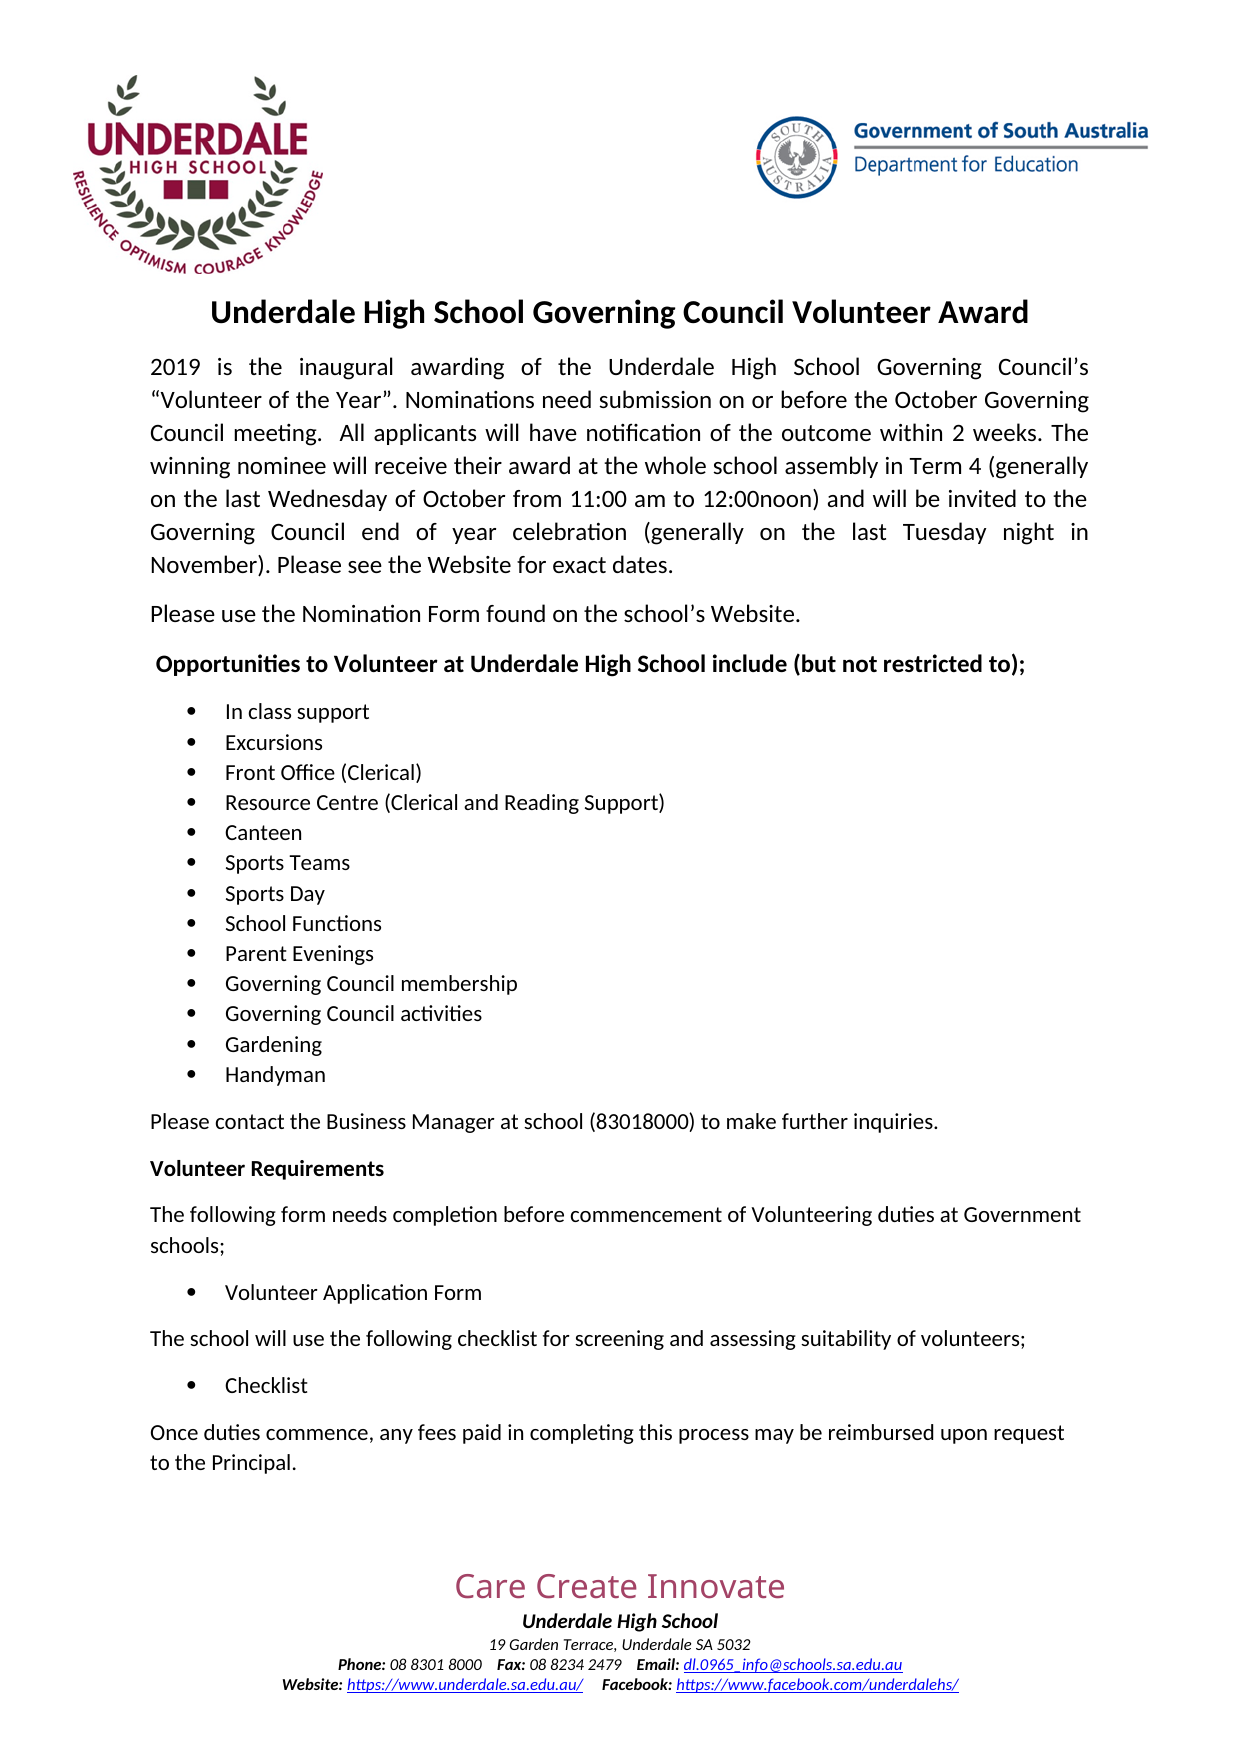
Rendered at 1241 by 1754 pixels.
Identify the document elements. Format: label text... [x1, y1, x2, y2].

list Governing Council activities [187, 999, 1090, 1028]
text Please use the Nomination Form found on the school’s Website. [150, 598, 1090, 629]
text The school will use the following checklist for screening and assessing suitability of volunteers; [150, 1324, 1090, 1353]
text Underdale High School Governing Council Volunteer Award [150, 291, 1090, 331]
list Canteen [187, 818, 1090, 846]
list Checklist [187, 1371, 1090, 1399]
text Opportunities to Volunteer at Underdale High School include (but not restricted to); [150, 648, 1090, 678]
picture [73, 75, 1168, 274]
list Sports Day [187, 879, 1090, 907]
text 2019 is the inaugural awarding of the Underdale High School Governing Council’s “Volunteer of the Year”. Nominations need submission on or before the October Governing Council meeting. All applicants will have notification of the outcome within 2 weeks. The winning nominee will receive their award at the whole school assembly in Term 4 (generally on the last Wednesday of October from 11:00 am to 12:00noon) and will be invited to the Governing Council end of year celebration (generally on the last Tuesday night in November). Please see the Website for exact dates. [150, 351, 1090, 579]
text The following form needs completion before commencement of Volunteering duties at Government schools; [150, 1201, 1090, 1259]
list Parent Evenings [187, 939, 1090, 967]
list School Functions [187, 909, 1090, 937]
text Volunteer Requirements [150, 1154, 1090, 1182]
text Please contact the Business Manager at school (83018000) to make further inquiries. [150, 1107, 1090, 1135]
list Sports Teams [187, 848, 1090, 877]
list Gardening [187, 1030, 1090, 1058]
list Excursions [187, 728, 1090, 756]
text Once duties commence, any fees paid in completing this process may be reimbursed upon request to the Principal. [150, 1418, 1090, 1477]
list In class support [187, 697, 1090, 726]
list Front Office (Clerical) [187, 758, 1090, 786]
list Handyman [187, 1060, 1090, 1088]
list Governing Council membership [187, 969, 1090, 997]
list Volunteer Application Form [187, 1278, 1090, 1306]
list Resource Centre (Clerical and Reading Support) [187, 788, 1090, 816]
